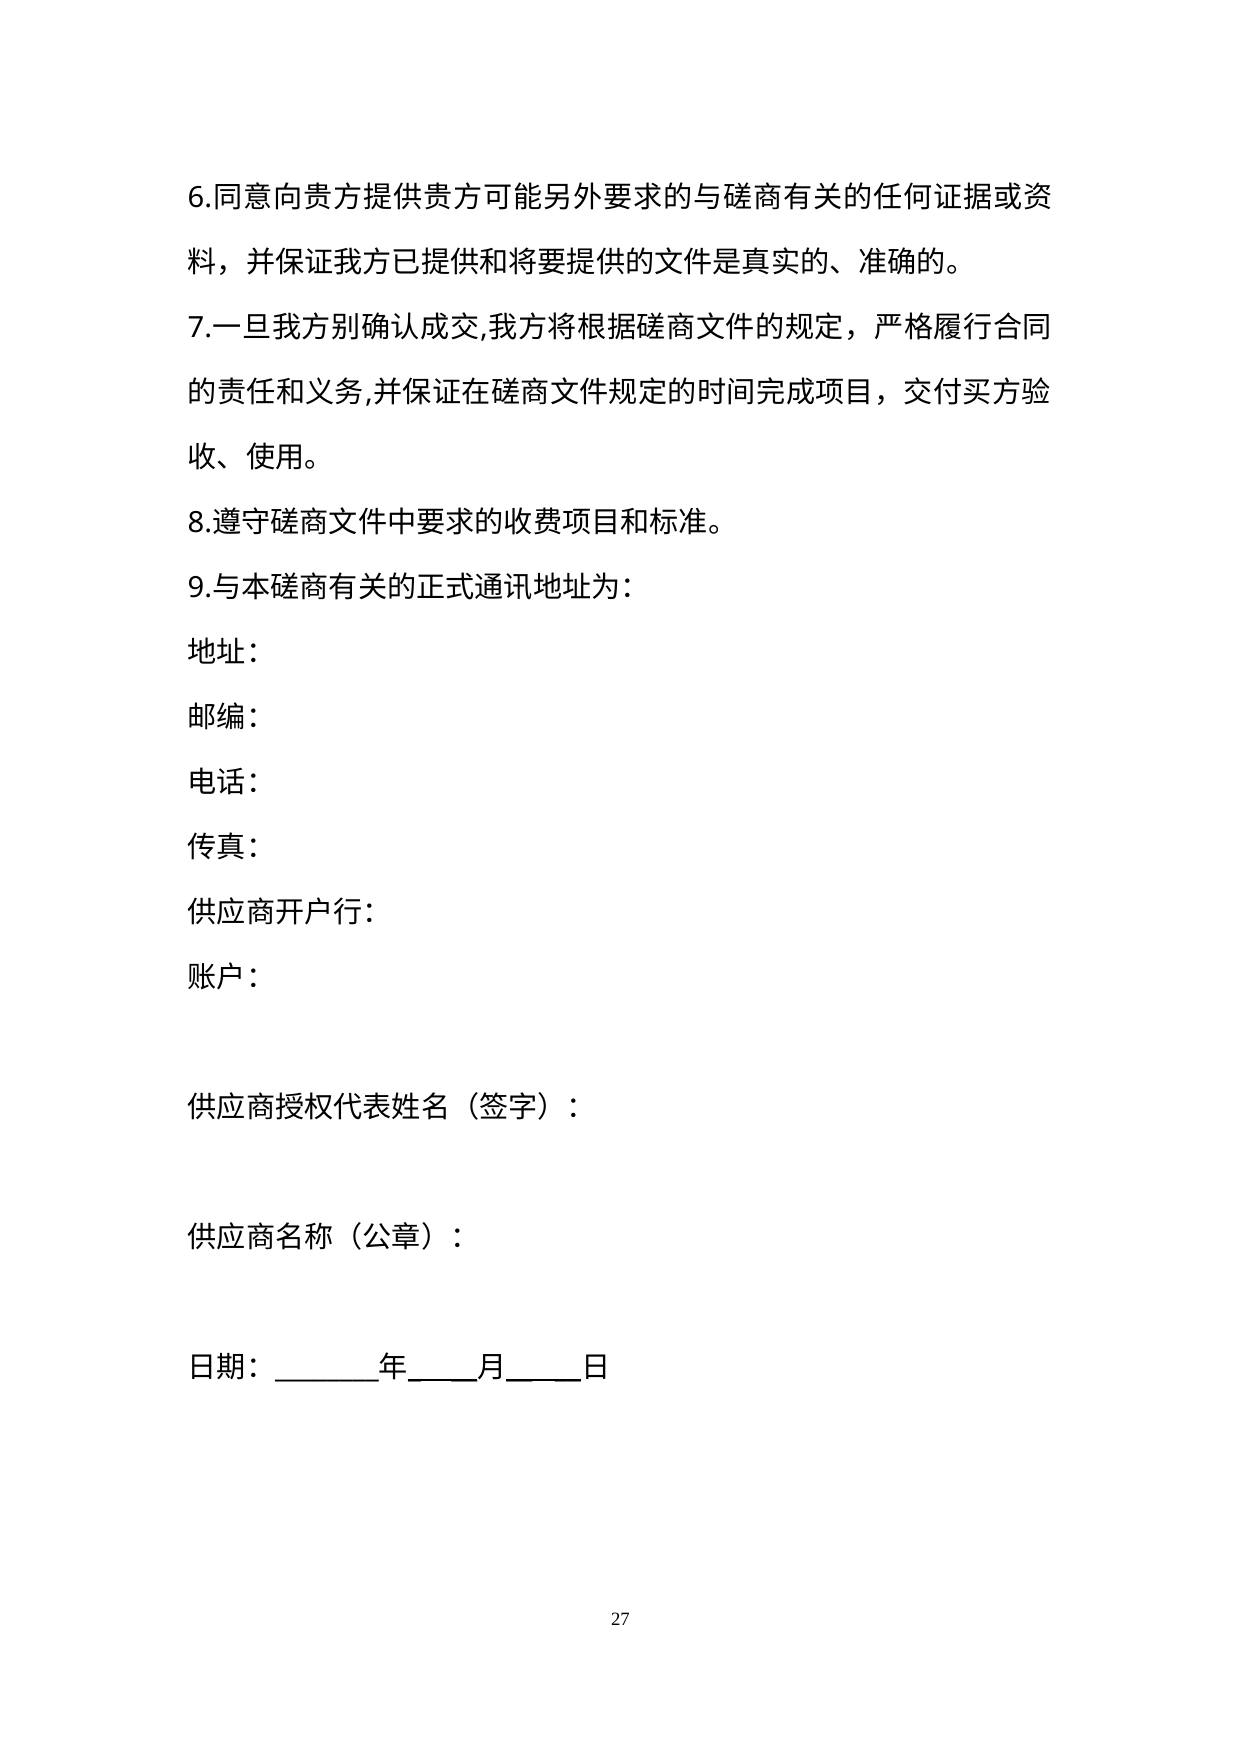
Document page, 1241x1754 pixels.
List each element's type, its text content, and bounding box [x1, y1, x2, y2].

text 传真： [187, 812, 1053, 877]
text 供应商名称（公章）： [187, 1202, 1053, 1267]
text 7.一旦我方别确认成交,我方将根据磋商文件的规定，严格履行合同的责任和义务,并保证在磋商文件规定的时间完成项目，交付买方验收、使用。 [187, 292, 1053, 487]
text 邮编： [187, 682, 1053, 747]
text 9.与本磋商有关的正式通讯地址为： [187, 552, 1053, 617]
text 供应商开户行： [187, 877, 1053, 942]
text 8.遵守磋商文件中要求的收费项目和标准。 [187, 487, 1053, 552]
text 电话： [187, 747, 1053, 812]
text 6.同意向贵方提供贵方可能另外要求的与磋商有关的任何证据或资料，并保证我方已提供和将要提供的文件是真实的、准确的。 [187, 162, 1053, 292]
text 供应商授权代表姓名（签字）： [187, 1072, 1053, 1137]
text 日期：________年_ __月__ __日 [187, 1332, 1053, 1397]
text 账户： [187, 942, 1053, 1007]
text 地址： [187, 617, 1053, 682]
